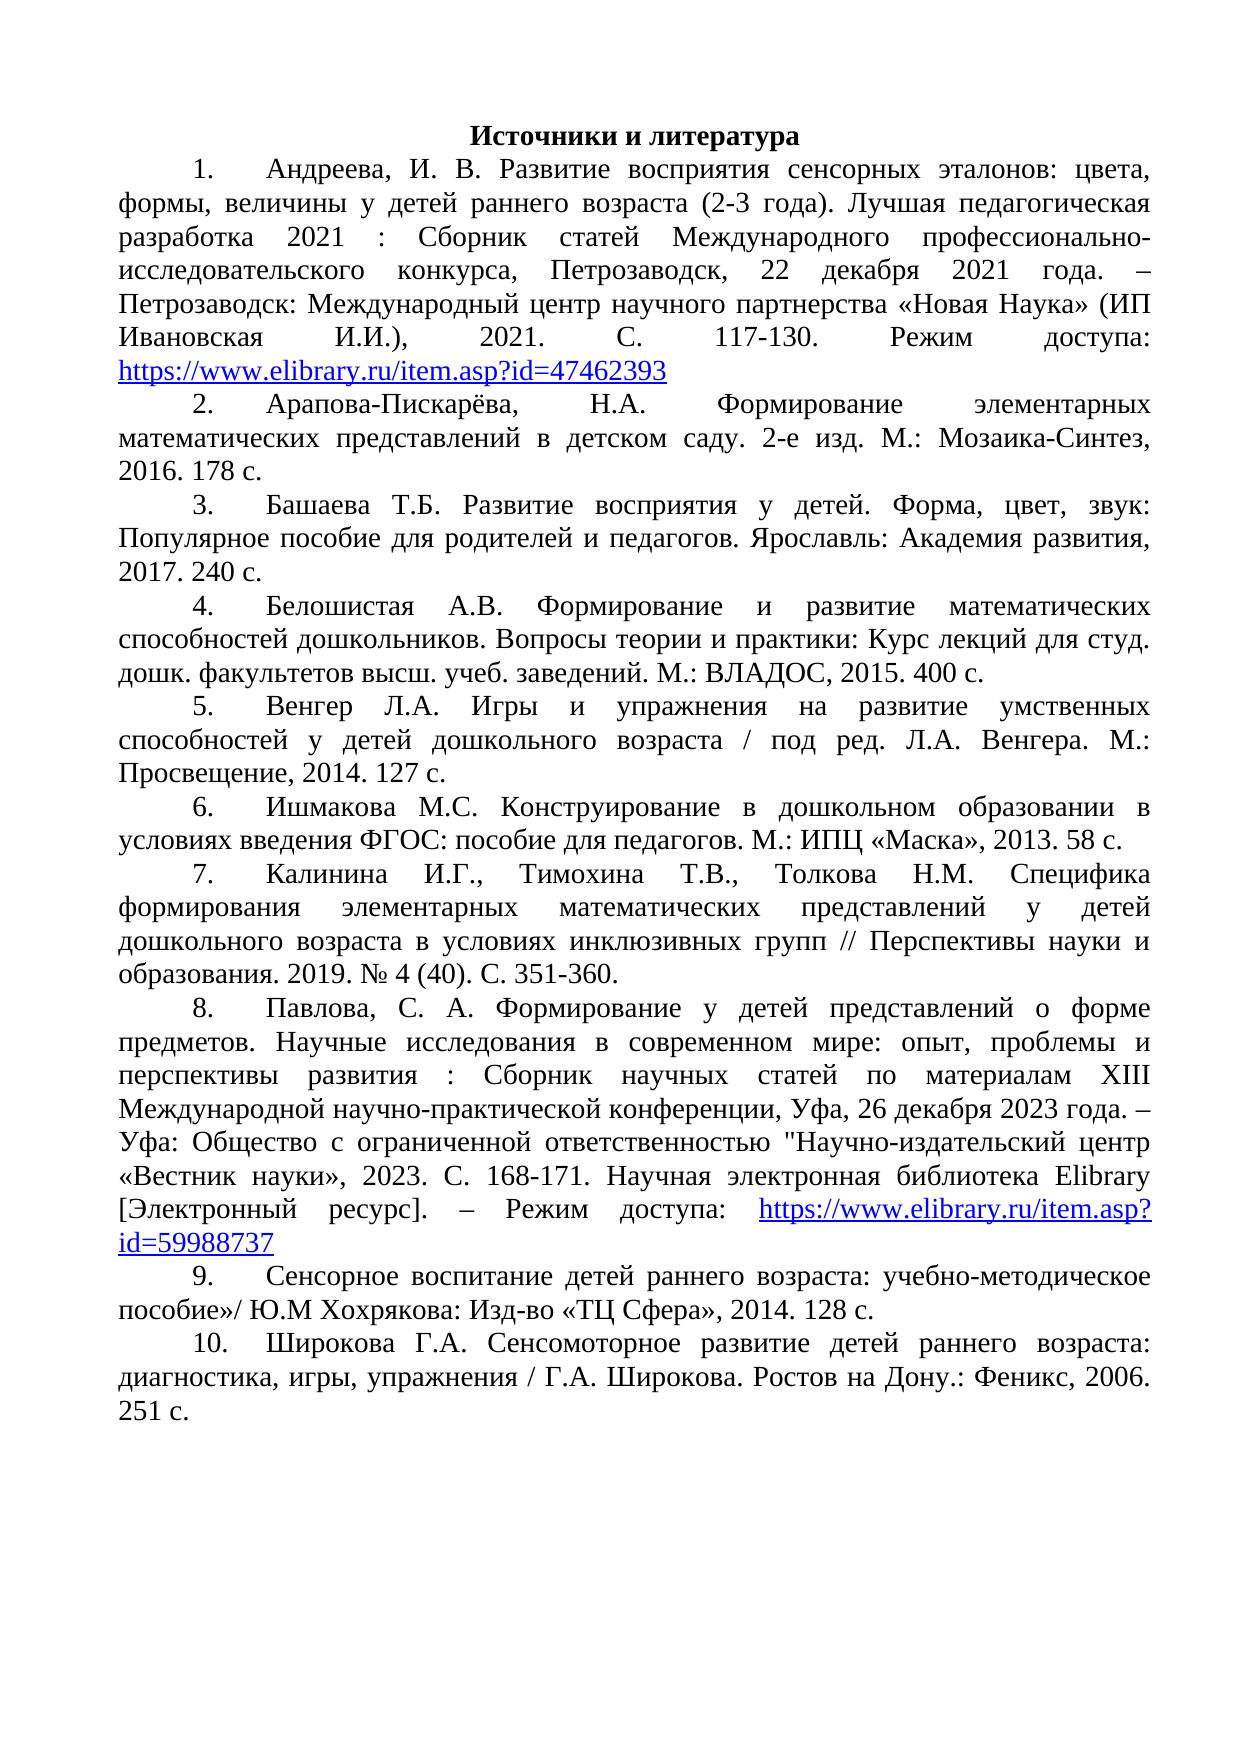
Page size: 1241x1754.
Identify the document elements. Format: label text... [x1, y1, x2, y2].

list Сенсорное воспитание детей раннего возраста: учебно-методическое пособие»/ Ю.М Хохрякова: Изд-во «ТЦ Сфера», 2014. 128 с. [118, 1258, 1152, 1326]
list Венгер Л.А. Игры и упражнения на развитие умственных способностей у детей дошкольного возраста / под ред. Л.А. Венгера. М.: Просвещение, 2014. 127 с. [118, 688, 1152, 789]
list Белошистая А.В. Формирование и развитие математических способностей дошкольников. Вопросы теории и практики: Курс лекций для студ. дошк. факультетов высш. учеб. заведений. М.: ВЛАДОС, 2015. 400 с. [118, 588, 1152, 688]
list Павлова, С. А. Формирование у детей представлений о форме предметов. Научные исследования в современном мире: опыт, проблемы и перспективы развития : Сборник научных статей по материалам XIII Международной научно-практической конференции, Уфа, 26 декабря 2023 года. – Уфа: Общество с ограниченной ответственностью "Научно-издательский центр «Вестник науки», 2023. С. 168-171. Научная электронная библиотека Elibrary [Электронный ресурс]. – Режим доступа: https://www.elibrary.ru/item.asp?id=59988737 [118, 990, 1152, 1258]
list Широкова Г.А. Сенсомоторное развитие детей раннего возраста: диагностика, игры, упражнения / Г.А. Широкова. Ростов на Дону.: Феникс, 2006. 251 с. [118, 1326, 1152, 1426]
list Калинина И.Г., Тимохина Т.В., Толкова Н.М. Специфика формирования элементарных математических представлений у детей дошкольного возраста в условиях инклюзивных групп // Перспективы науки и образования. 2019. № 4 (40). С. 351-360. [118, 856, 1152, 990]
list Арапова-Пискарёва, Н.А. Формирование элементарных математических представлений в детском саду. 2-е изд. М.: Мозаика-Синтез, 2016. 178 с. [118, 386, 1152, 487]
text Источники и литература [118, 118, 1152, 152]
list Андреева, И. В. Развитие восприятия сенсорных эталонов: цвета, формы, величины у детей раннего возраста (2-3 года). Лучшая педагогическая разработка 2021 : Сборник статей Международного профессионально-исследовательского конкурса, Петрозаводск, 22 декабря 2021 года. – Петрозаводск: Международный центр научного партнерства «Новая Наука» (ИП Ивановская И.И.), 2021. С. 117-130. Режим доступа: https://www.elibrary.ru/item.asp?id=47462393 [118, 152, 1152, 386]
list Ишмакова М.С. Конструирование в дошкольном образовании в условиях введения ФГОС: пособие для педагогов. М.: ИПЦ «Маска», 2013. 58 с. [118, 789, 1152, 856]
list Башаева Т.Б. Развитие восприятия у детей. Форма, цвет, звук: Популярное пособие для родителей и педагогов. Ярославль: Академия развития, 2017. 240 с. [118, 487, 1152, 588]
